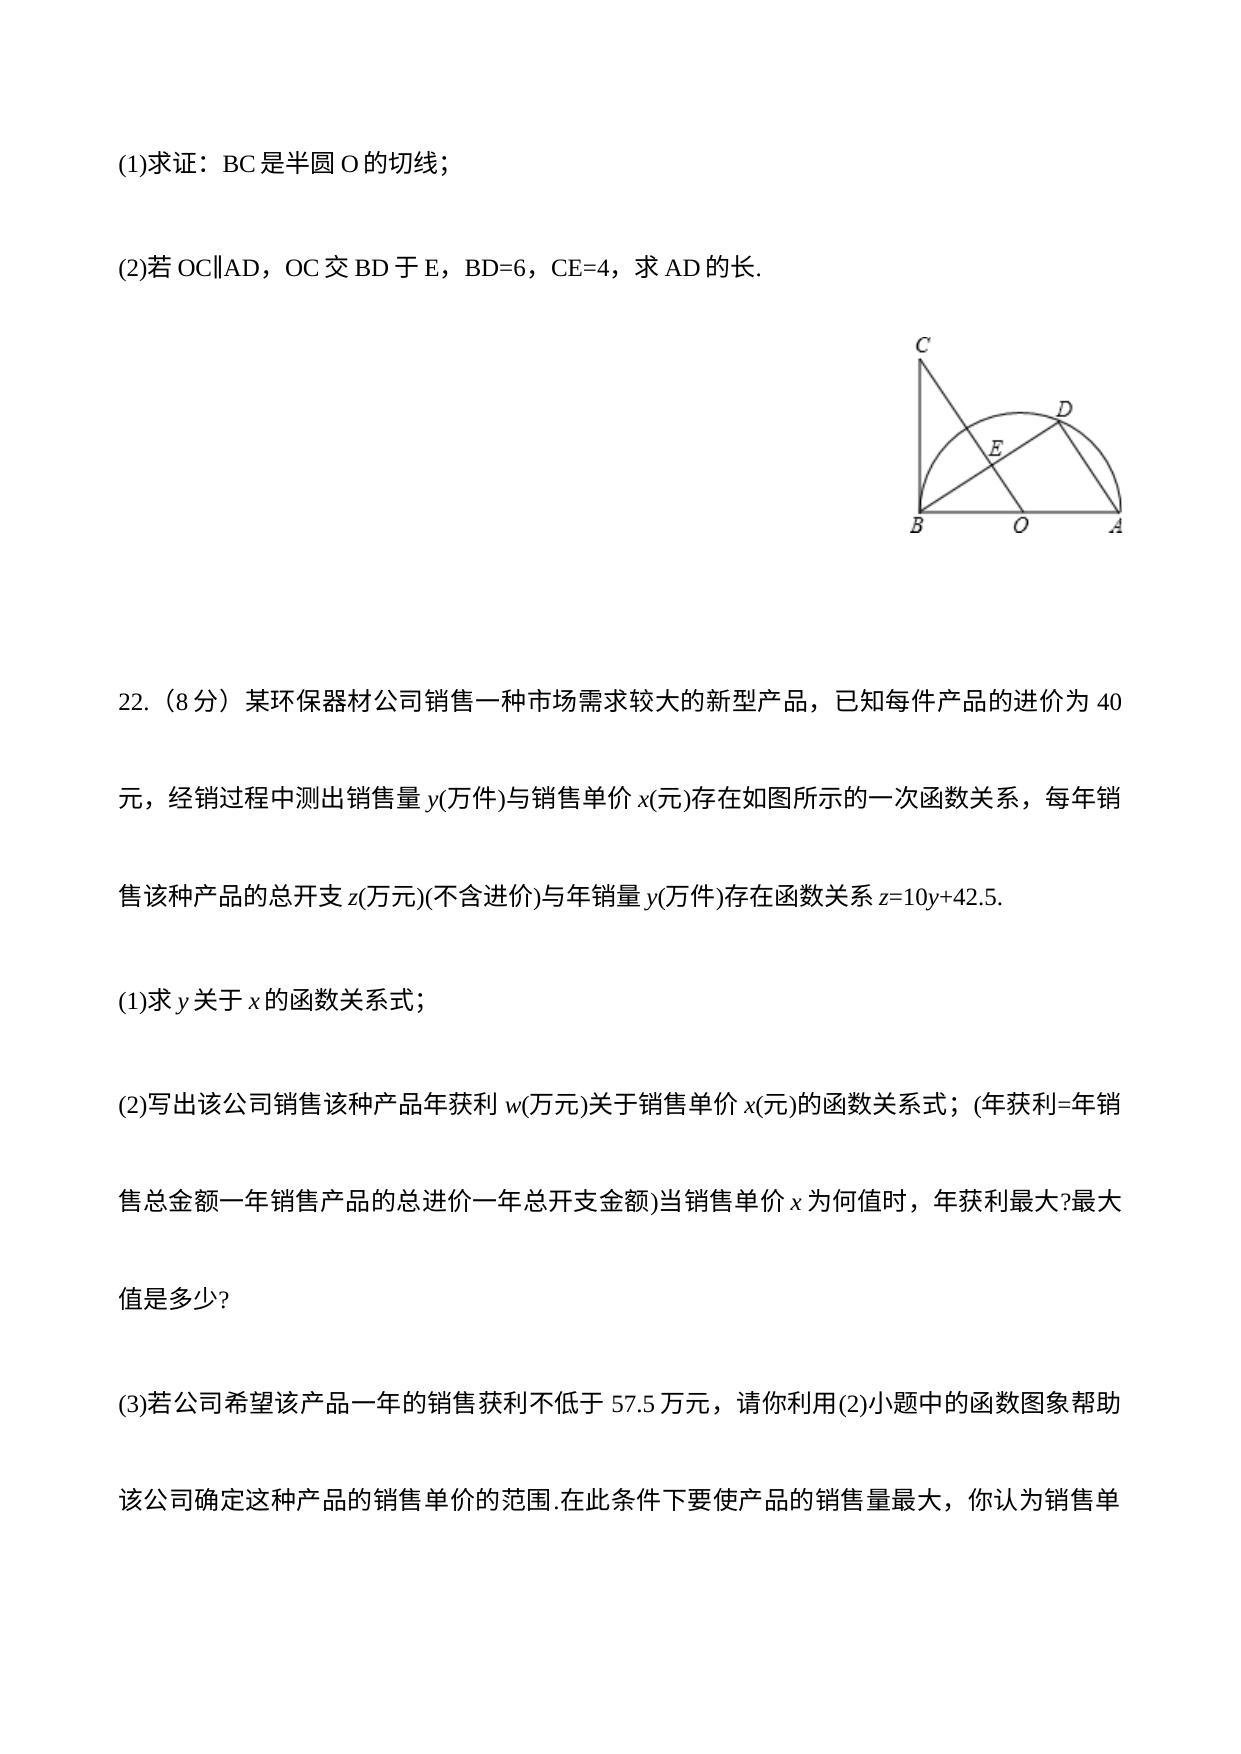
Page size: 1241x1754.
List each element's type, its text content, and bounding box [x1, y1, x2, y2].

text (2)若OC∥AD，OC交BD于E，BD=6，CE=4，求AD的长. [118, 233, 1122, 298]
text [118, 1369, 1122, 1531]
text 22.（8分）某环保器材公司销售一种市场需求较大的新型产品，已知每件产品的进价为40元，经销过程中测出销售量y(万件)与销售单价x(元)存在如图所示的一次函数关系，每年销售该种产品的总开支z(万元)(不含进价)与年销量y(万件)存在函数关系z=10y+42.5. [118, 667, 1122, 927]
text (1)求y关于x的函数关系式； [118, 966, 1122, 1031]
text (1)求证：BC是半圆O的切线； [118, 129, 1122, 194]
text (2)写出该公司销售该种产品年获利w(万元)关于销售单价x(元)的函数关系式；(年获利=年销售总金额一年销售产品的总进价一年总开支金额)当销售单价x为何值时，年获利最大?最大值是多少? [118, 1070, 1122, 1330]
picture [909, 337, 1123, 533]
